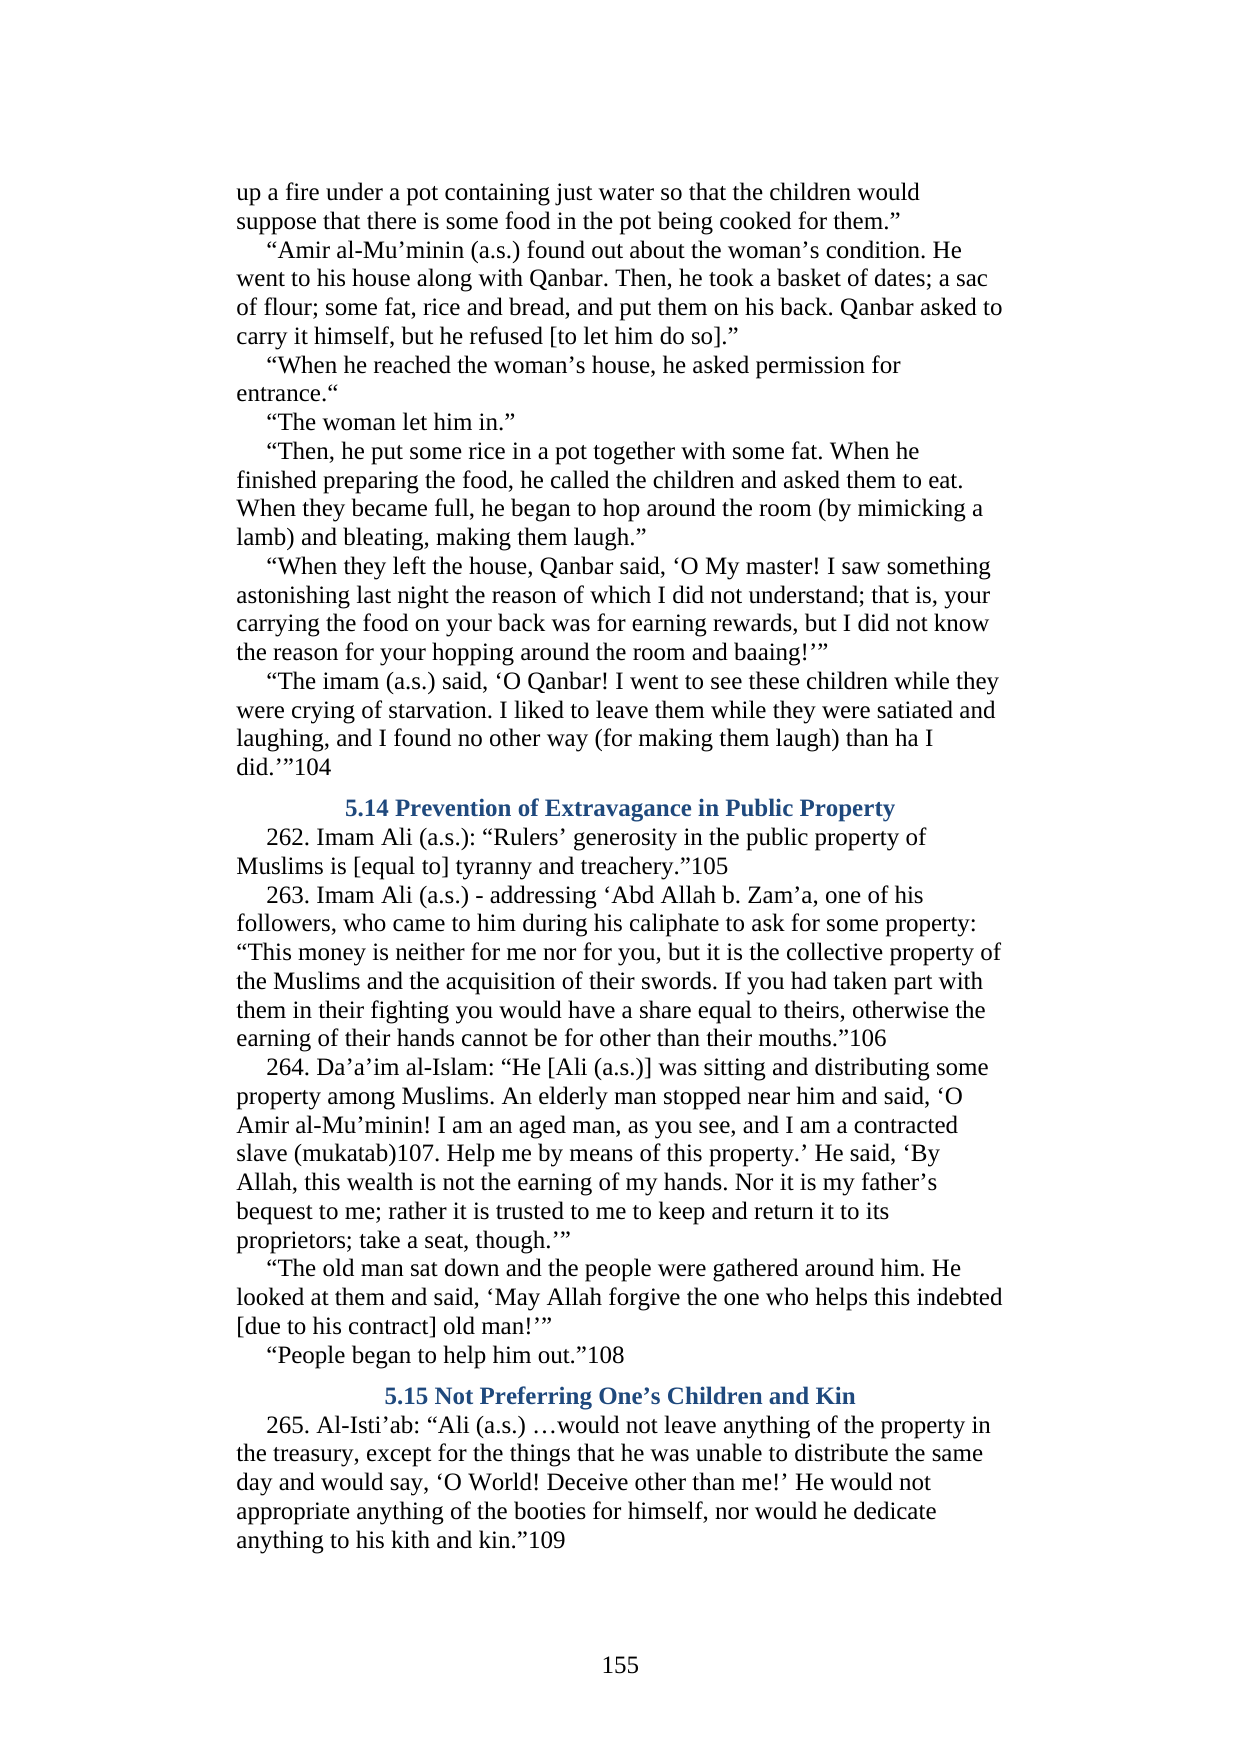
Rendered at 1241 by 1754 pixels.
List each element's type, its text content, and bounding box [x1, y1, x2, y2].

text “The old man sat down and the people were gathered around him. He looked at them and said, ‘May Allah forgive the one who helps this indebted [due to his contract] old man!’” [236, 1253, 1004, 1340]
text “Then, he put some rice in a pot together with some fat. When he finished preparing the food, he called the children and asked them to eat. When they became full, he began to hop around the room (by mimicking a lamb) and bleating, making them laugh.” [236, 436, 1004, 551]
text “Amir al-Mu’minin (a.s.) found out about the woman’s condition. He went to his house along with Qanbar. Then, he took a basket of dates; a sac of flour; some fat, rice and bread, and put them on his back. Qanbar asked to carry it himself, but he refused [to let him do so].” [236, 235, 1004, 350]
text “The imam (a.s.) said, ‘O Qanbar! I went to see these children while they were crying of starvation. I liked to leave them while they were satiated and laughing, and I found no other way (for making them laugh) than ha I did.’”104 [236, 666, 1004, 781]
text 265. Al-Isti’ab: “Ali (a.s.) …would not leave anything of the property in the treasury, except for the things that he was unable to distribute the same day and would say, ‘O World! Deceive other than me!’ He would not appropriate anything of the booties for himself, nor would he dedicate anything to his kith and kin.”109 [236, 1410, 1004, 1553]
text “The woman let him in.” [236, 407, 1004, 436]
text “When he reached the woman’s house, he asked permission for entrance.“ [236, 350, 1004, 407]
text 264. Da’a’im al-Islam: “He [Ali (a.s.)] was sitting and distributing some property among Muslims. An elderly man stopped near him and said, ‘O Amir al-Mu’minin! I am an aged man, as you see, and I am a contracted slave (mukatab)107. Help me by means of this property.’ He said, ‘By Allah, this wealth is not the earning of my hands. Nor it is my father’s bequest to me; rather it is trusted to me to keep and return it to its proprietors; take a seat, though.’” [236, 1052, 1004, 1253]
text “People began to help him out.”108 [236, 1340, 1004, 1368]
subtitle 5.14 Prevention of Extravagance in Public Property [236, 793, 1004, 822]
subtitle 5.15 Not Preferring One’s Children and Kin [236, 1381, 1004, 1410]
text 263. Imam Ali (a.s.) - addressing ‘Abd Allah b. Zam’a, one of his followers, who came to him during his caliphate to ask for some property: “This money is neither for me nor for you, but it is the collective property of the Muslims and the acquisition of their swords. If you had taken part with them in their fighting you would have a share equal to theirs, otherwise the earning of their hands cannot be for other than their mouths.”106 [236, 880, 1004, 1052]
text “When they left the house, Qanbar said, ‘O My master! I saw something astonishing last night the reason of which I did not understand; that is, your carrying the food on your back was for earning rewards, but I did not know the reason for your hopping around the room and baaing!’” [236, 551, 1004, 666]
text 262. Imam Ali (a.s.): “Rulers’ generosity in the public property of Muslims is [equal to] tyranny and treachery.”105 [236, 822, 1004, 880]
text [236, 177, 1004, 235]
